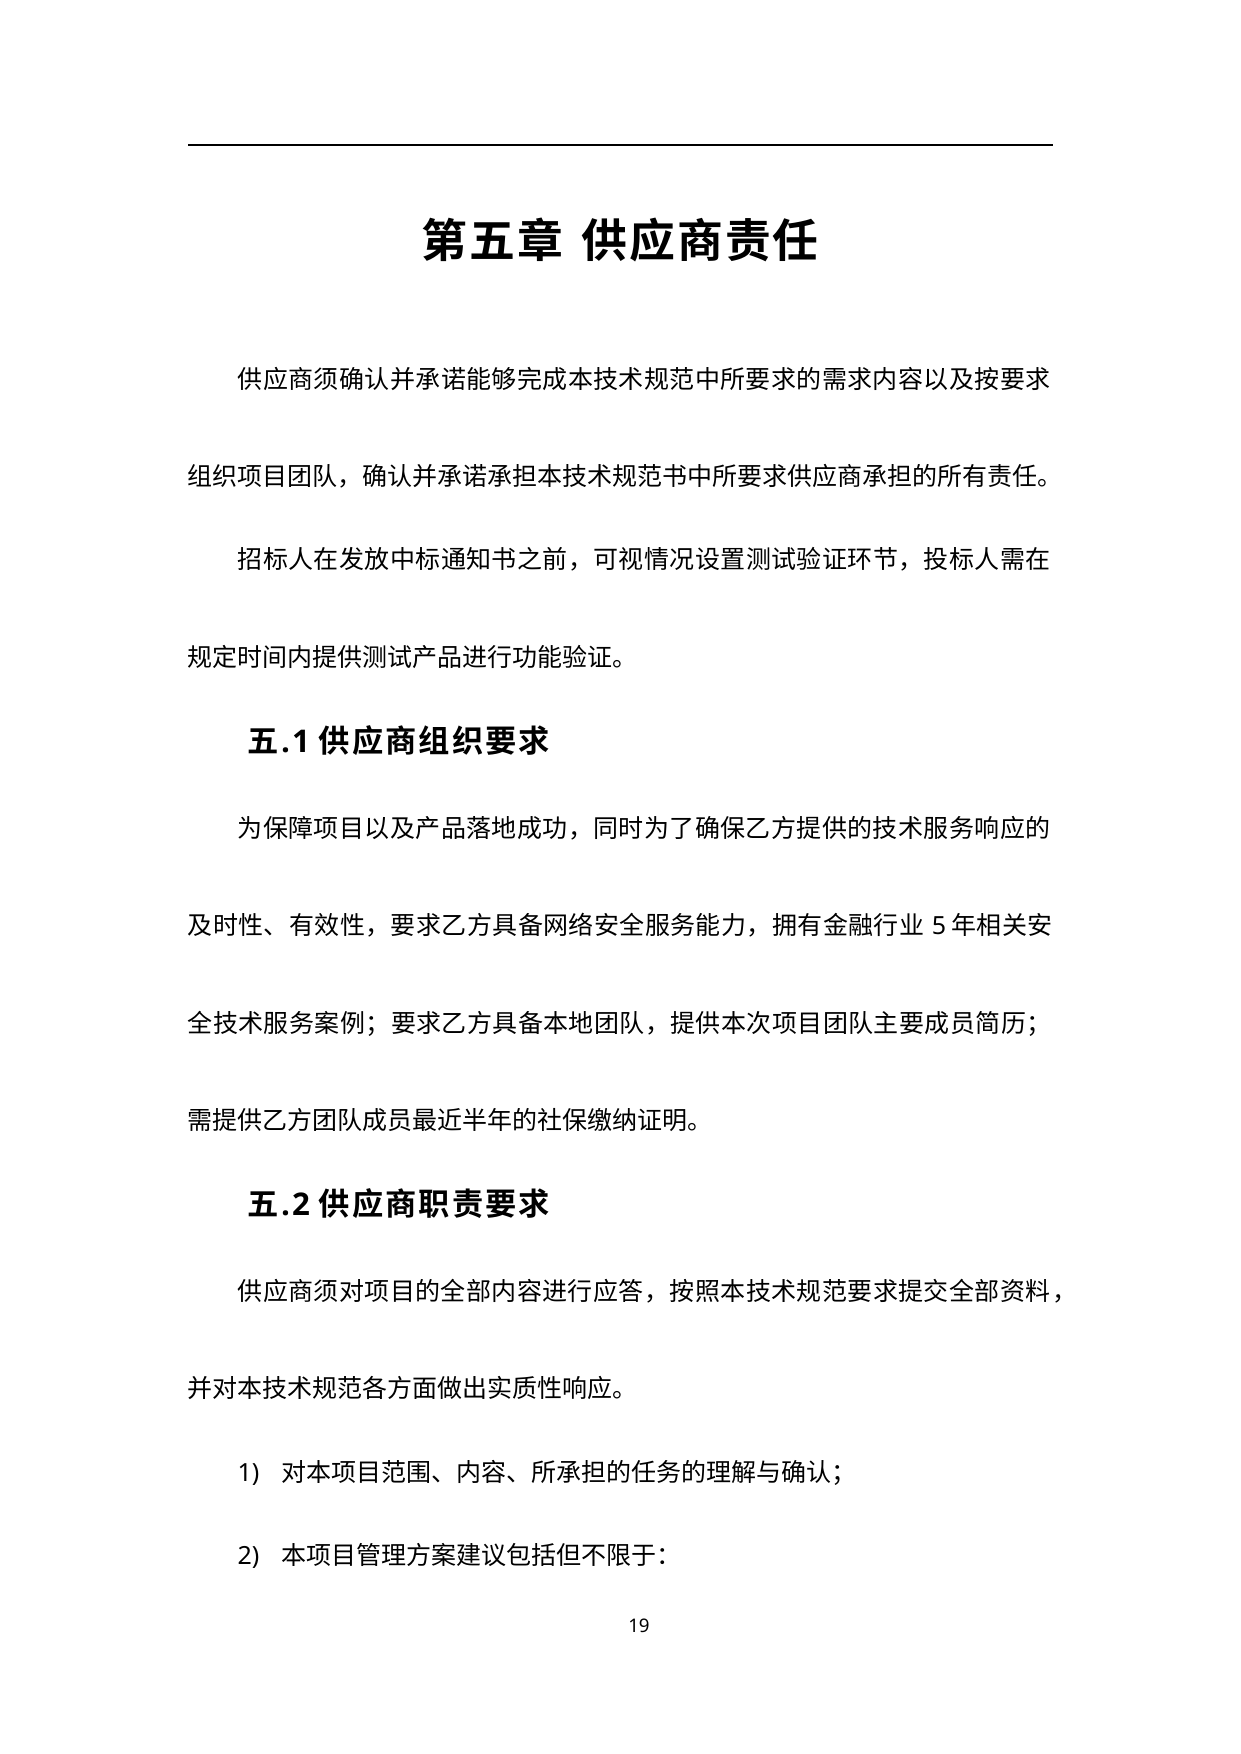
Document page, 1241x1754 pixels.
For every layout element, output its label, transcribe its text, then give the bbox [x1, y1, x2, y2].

subtitle 供应商责任 [187, 189, 1053, 287]
text 为保障项目以及产品落地成功，同时为了确保乙方提供的技术服务响应的及时性、有效性，要求乙方具备网络安全服务能力，拥有金融行业5年相关安全技术服务案例；要求乙方具备本地团队，提供本次项目团队主要成员简历；需提供乙方团队成员最近半年的社保缴纳证明。 [187, 794, 1053, 1151]
text 供应商须确认并承诺能够完成本技术规范中所要求的需求内容以及按要求组织项目团队，确认并承诺承担本技术规范书中所要求供应商承担的所有责任。 [187, 345, 1053, 507]
list 本项目管理方案建议包括但不限于： [237, 1521, 1053, 1586]
list 对本项目范围、内容、所承担的任务的理解与确认； [237, 1438, 1053, 1503]
text 招标人在发放中标通知书之前，可视情况设置测试验证环节，投标人需在规定时间内提供测试产品进行功能验证。 [187, 525, 1053, 688]
subtitle 供应商组织要求 [247, 706, 1053, 771]
subtitle 供应商职责要求 [247, 1169, 1053, 1234]
text 供应商须对项目的全部内容进行应答，按照本技术规范要求提交全部资料，并对本技术规范各方面做出实质性响应。 [187, 1257, 1053, 1419]
